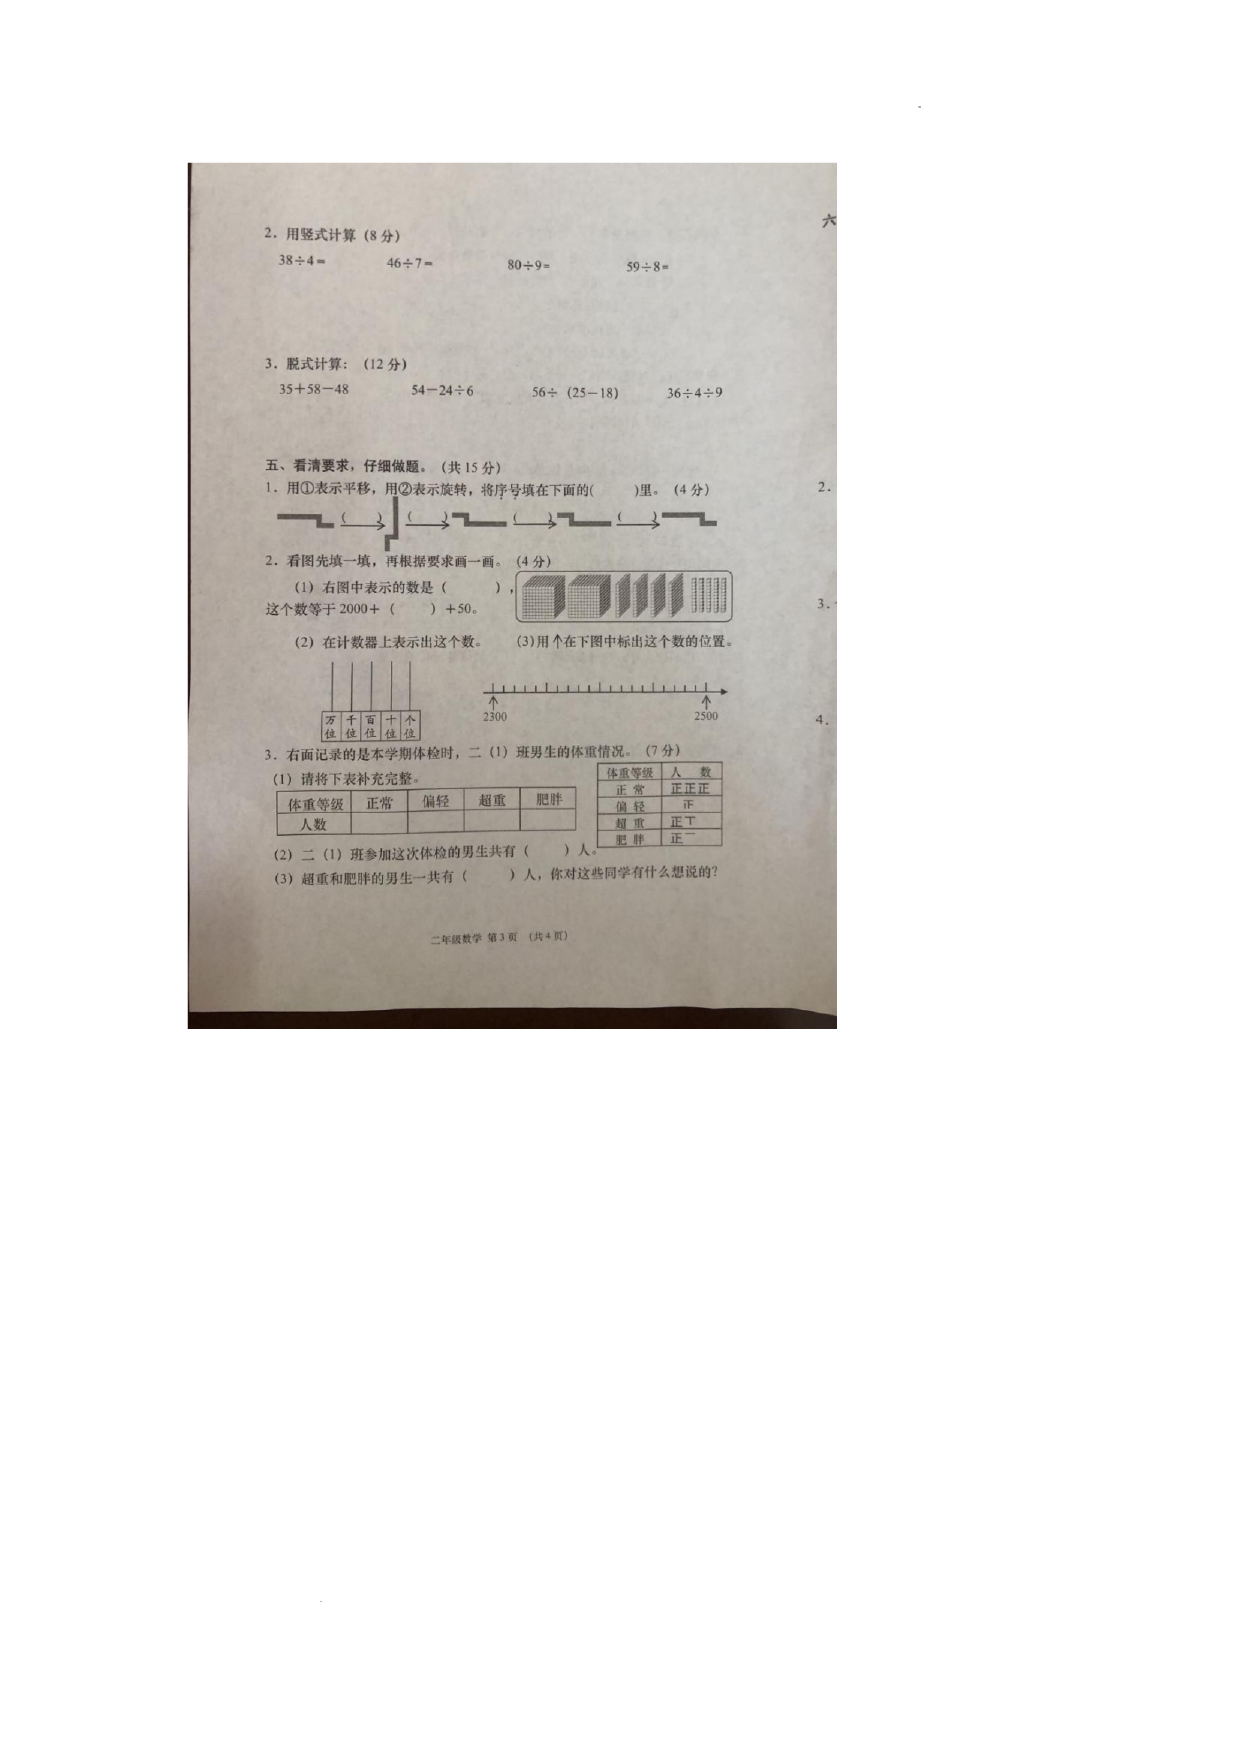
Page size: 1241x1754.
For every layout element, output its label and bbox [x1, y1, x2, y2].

picture [188, 164, 837, 1028]
